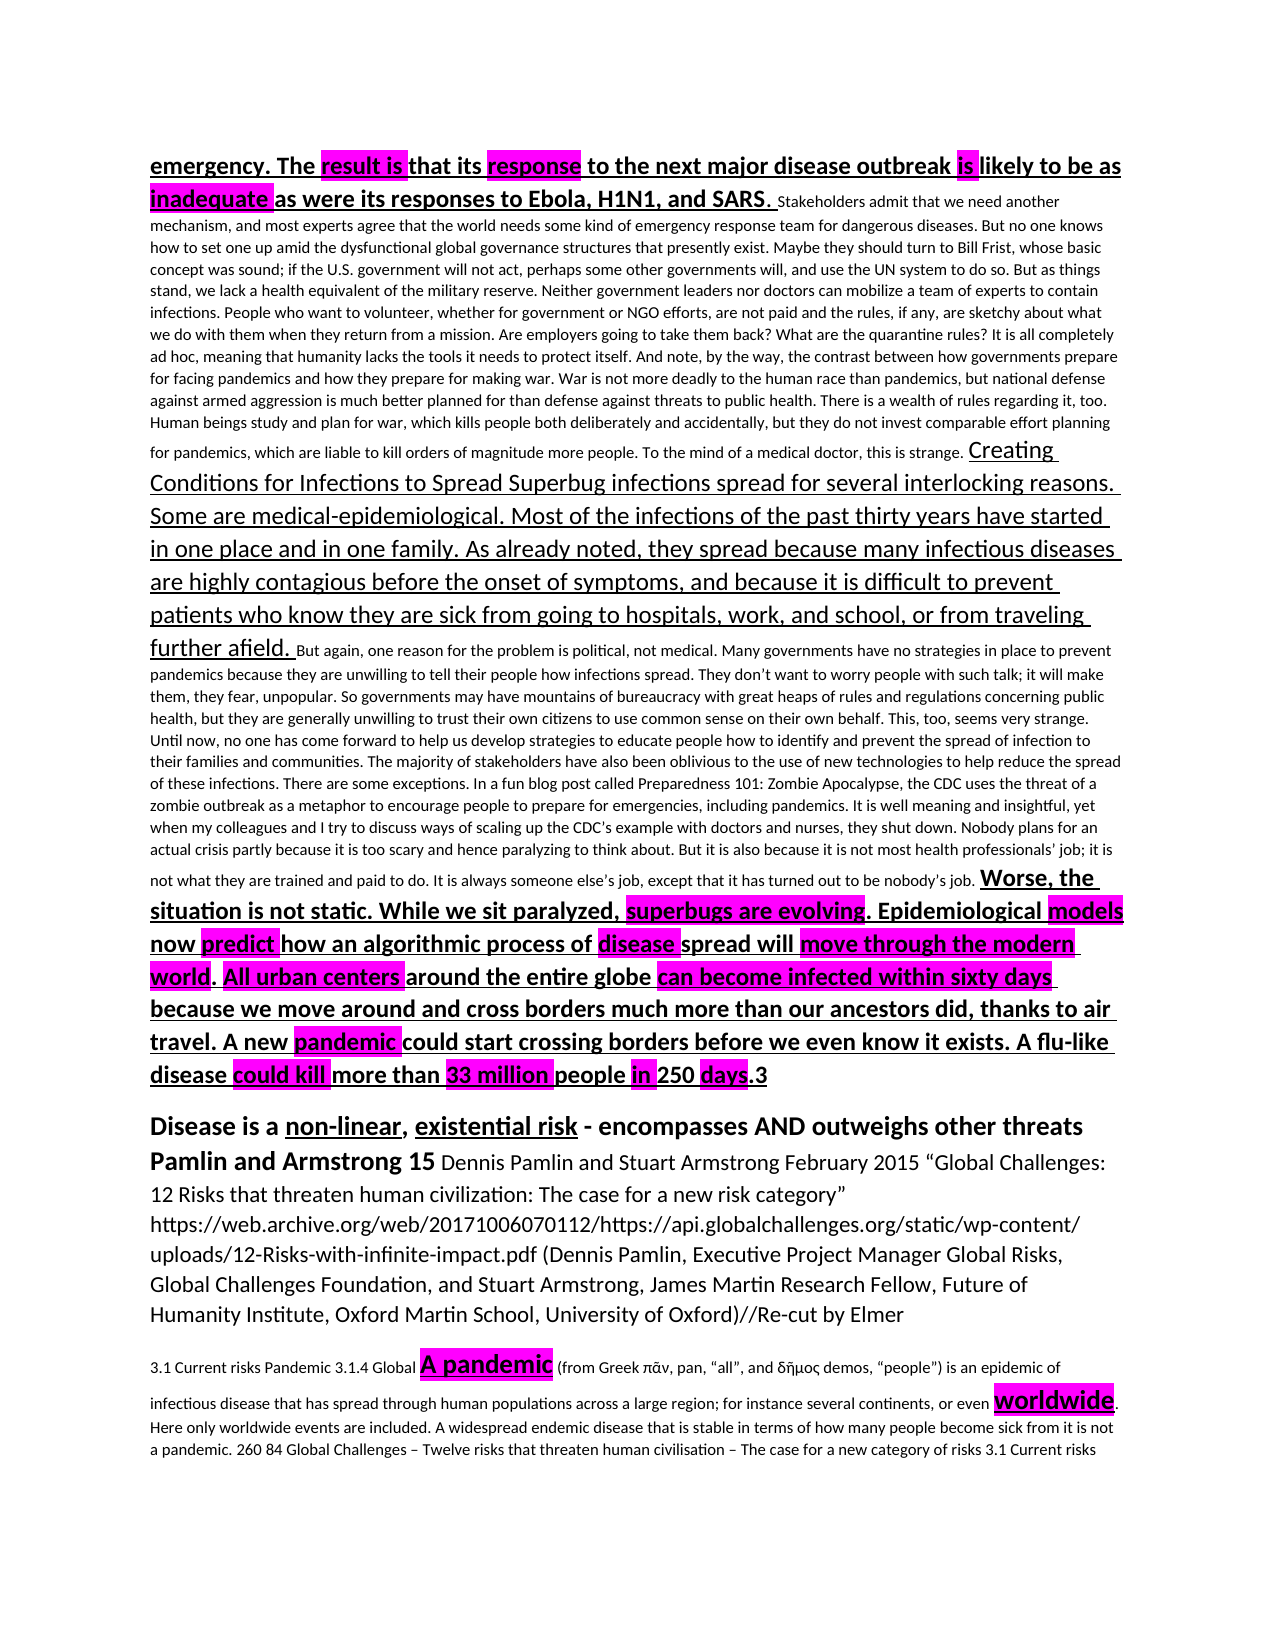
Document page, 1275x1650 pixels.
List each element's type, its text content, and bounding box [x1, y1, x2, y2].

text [150, 150, 1125, 1090]
text Pamlin and Armstrong 15 Dennis Pamlin and Stuart Armstrong February 2015 “Global Challenges: 12 Risks that threaten human civilization: The case for a new risk category” https://web.archive.org/web/20171006070112/https://api.globalchallenges.org/static/wp-content/uploads/12-Risks-with-infinite-impact.pdf (Dennis Pamlin, Executive Project Manager Global Risks, Global Challenges Foundation, and Stuart Armstrong, James Martin Research Fellow, Future of Humanity Institute, Oxford Martin School, University of Oxford)//Re-cut by Elmer [150, 1144, 1125, 1329]
subtitle Disease is a non-linear, existential risk - encompasses AND outweighs other threats [150, 1109, 1125, 1142]
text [150, 1347, 1125, 1460]
